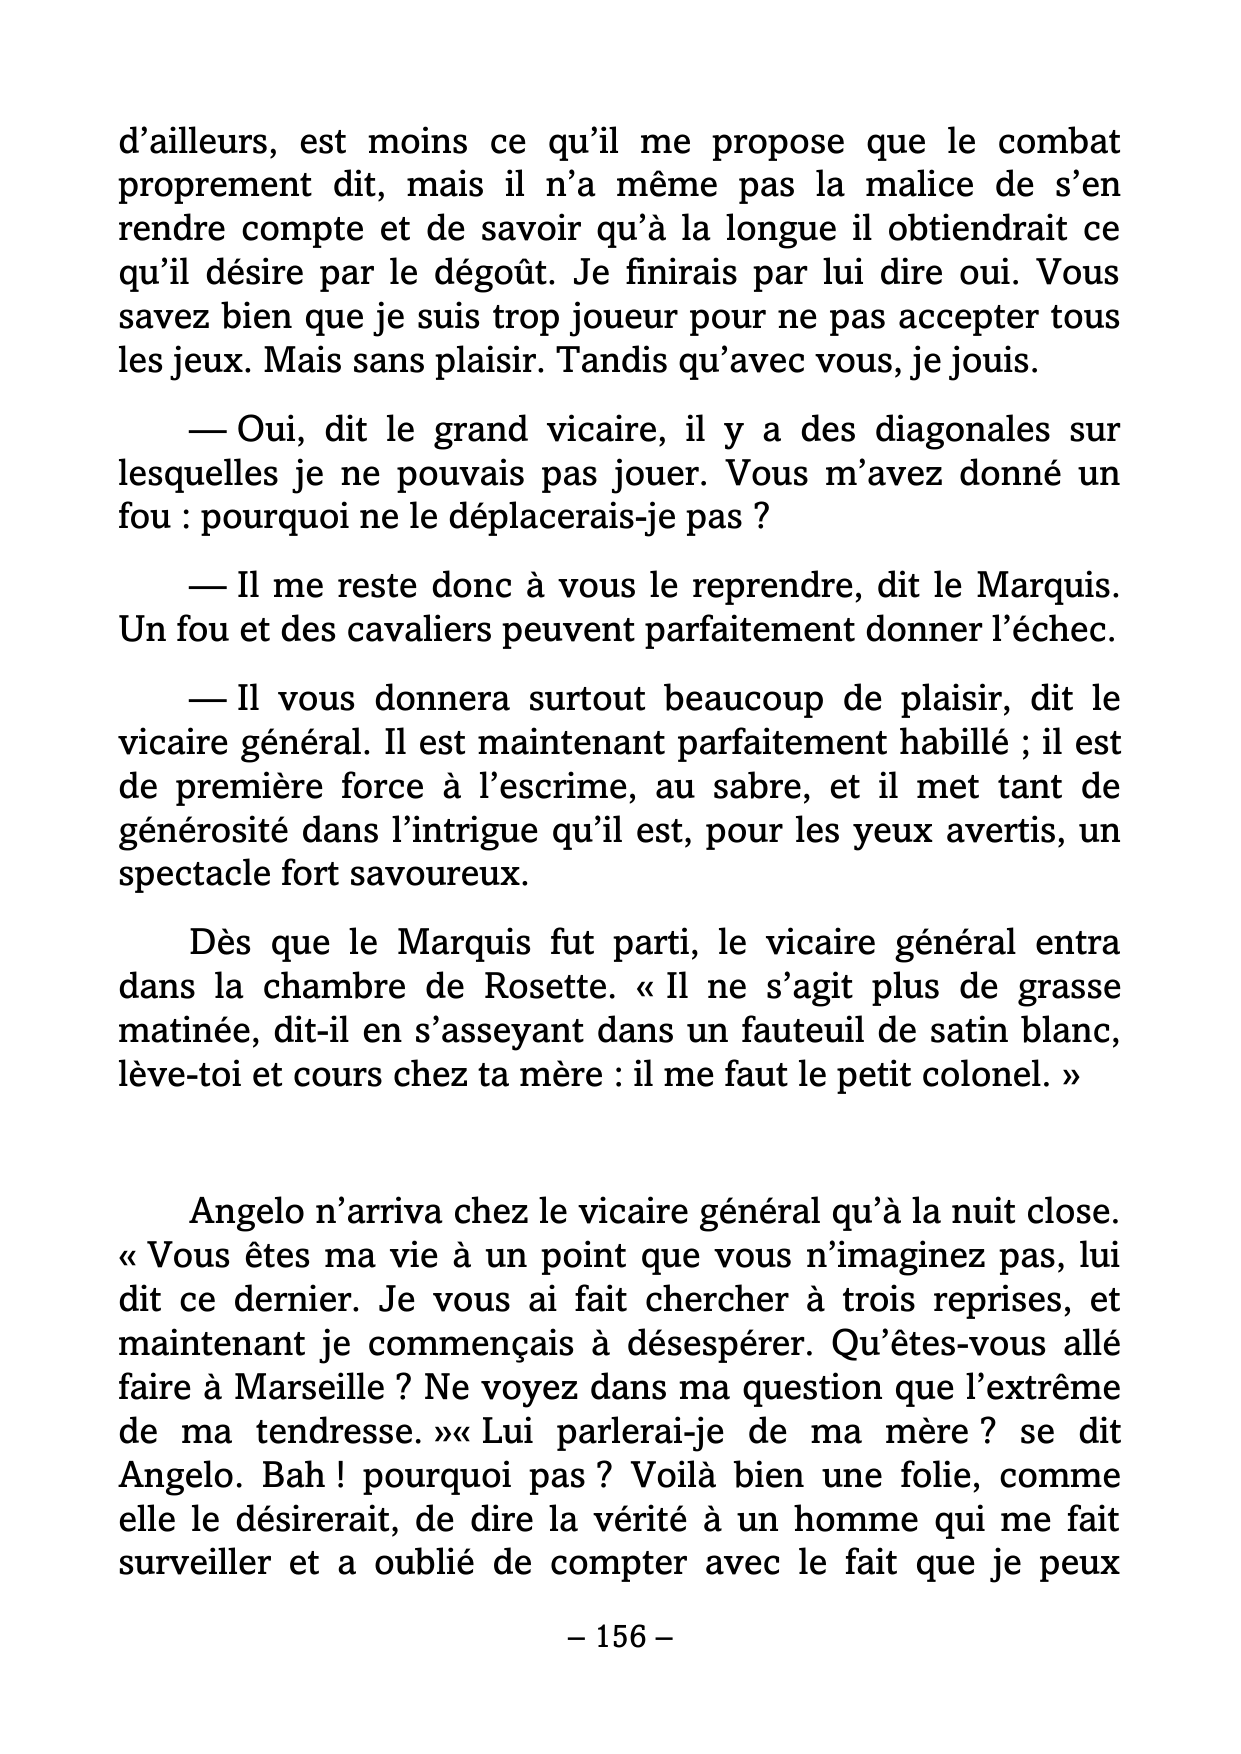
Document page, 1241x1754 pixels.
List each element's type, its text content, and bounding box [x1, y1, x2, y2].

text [118, 118, 1122, 381]
text — Oui, dit le grand vicaire, il y a des diagonales sur lesquelles je ne pouvais pas jouer. Vous m’avez donné un fou : pourquoi ne le déplacerais-je pas ? [118, 406, 1122, 538]
text Dès que le Marquis fut parti, le vicaire général entra dans la chambre de Rosette. « Il ne s’agit plus de grasse matinée, dit-il en s’asseyant dans un fauteuil de satin blanc, lève-toi et cours chez ta mère : il me faut le petit colonel. » [118, 920, 1122, 1095]
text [118, 1189, 1122, 1584]
text — Il vous donnera surtout beaucoup de plaisir, dit le vicaire général. Il est maintenant parfaitement habillé ; il est de première force à l’escrime, au sabre, et il met tant de générosité dans l’intrigue qu’il est, pour les yeux avertis, un spectacle fort savoureux. [118, 676, 1122, 895]
text — Il me reste donc à vous le reprendre, dit le Marquis. Un fou et des cavaliers peuvent parfaitement donner l’échec. [118, 563, 1122, 651]
